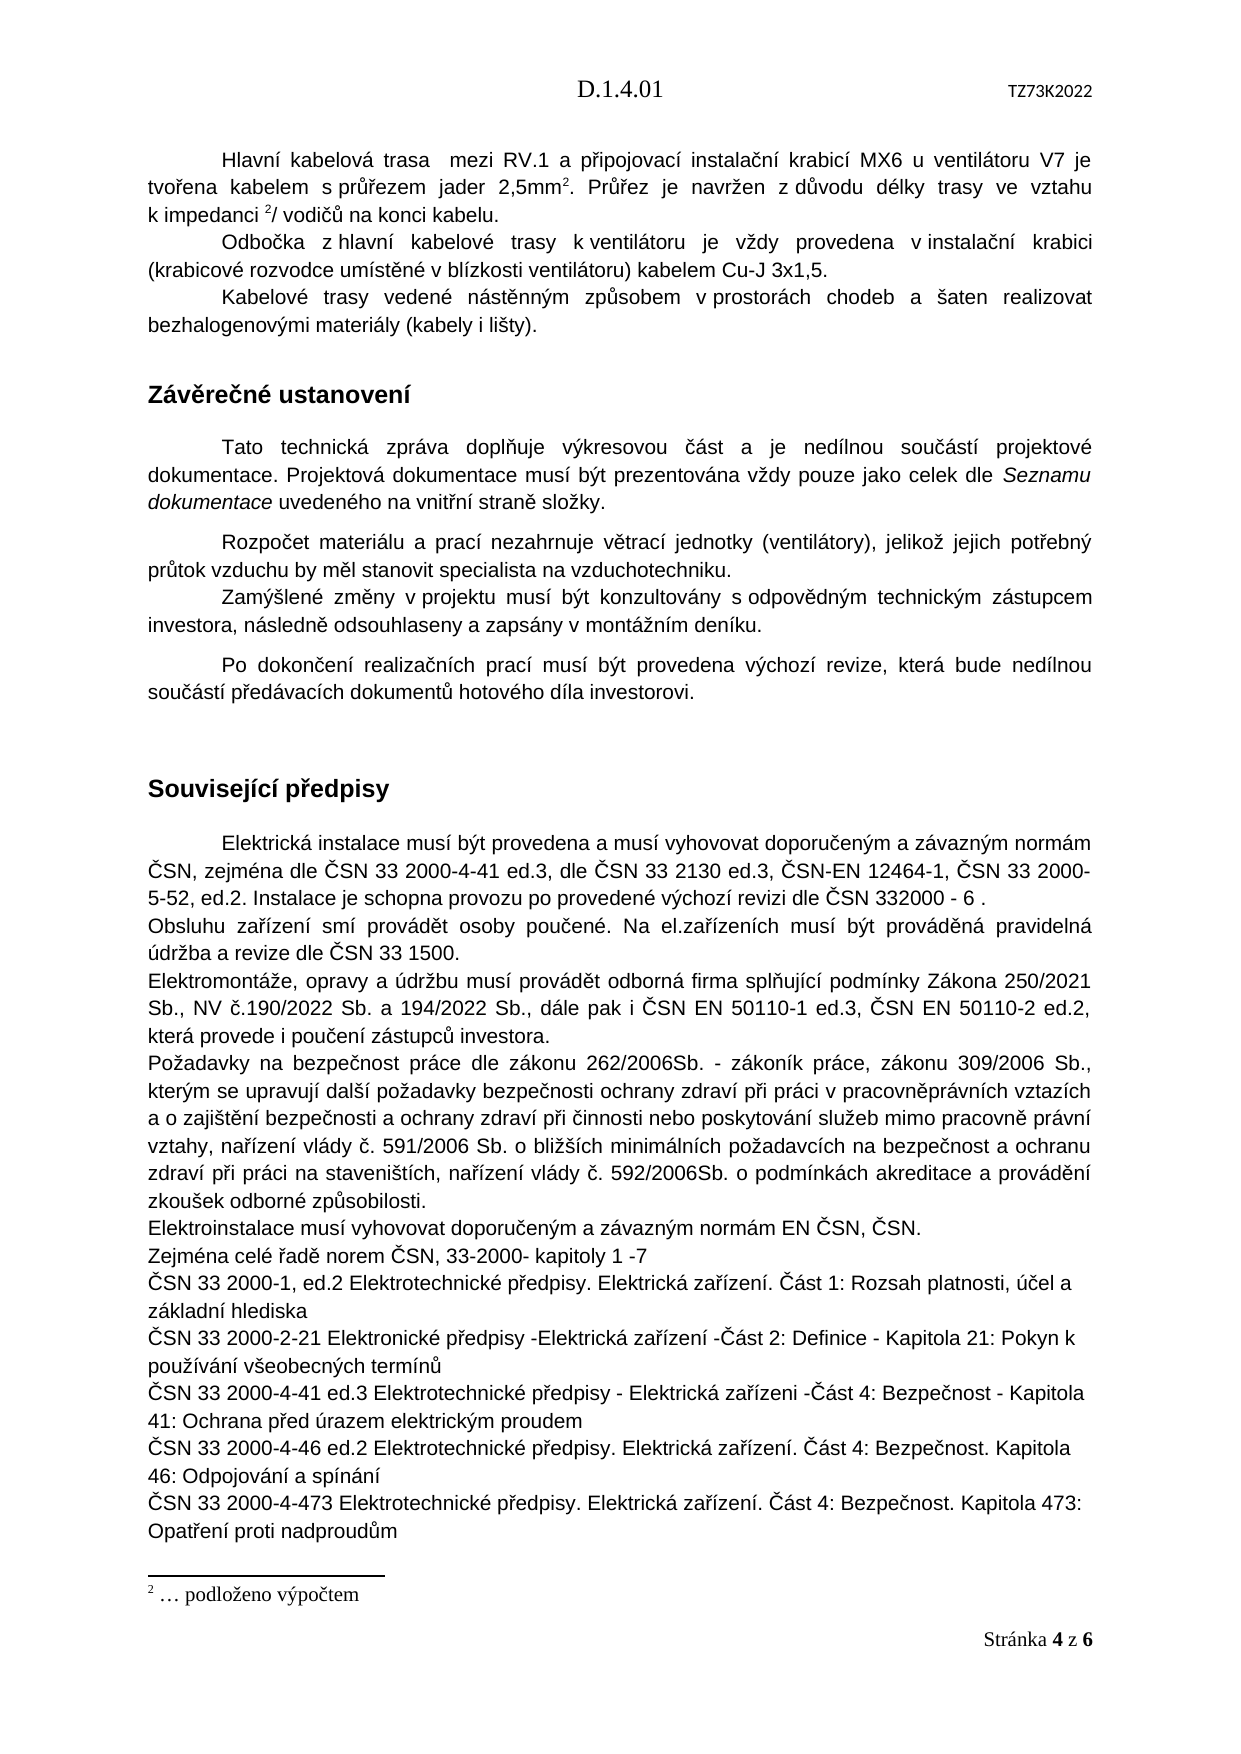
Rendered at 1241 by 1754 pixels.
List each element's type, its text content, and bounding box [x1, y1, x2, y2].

text Elektrická instalace musí být provedena a musí vyhovovat doporučeným a závazným normám ČSN, zejména dle ČSN 33 2000-4-41 ed.3, dle ČSN 33 2130 ed.3, ČSN-EN 12464-1, ČSN 33 2000-5-52, ed.2. Instalace je schopna provozu po provedené výchozí revizi dle ČSN 332000 - 6 . [148, 831, 1093, 910]
text ČSN 33 2000-4-46 ed.2 Elektrotechnické předpisy. Elektrická zařízení. Část 4: Bezpečnost. Kapitola 46: Odpojování a spínání [148, 1436, 1093, 1488]
text Požadavky na bezpečnost práce dle zákonu 262/2006Sb. - zákoník práce, zákonu 309/2006 Sb., kterým se upravují další požadavky bezpečnosti ochrany zdraví při práci v pracovněprávních vztazích a o zajištění bezpečnosti a ochrany zdraví při činnosti nebo poskytování služeb mimo pracovně právní vztahy, nařízení vlády č. 591/2006 Sb. o bližších minimálních požadavcích na bezpečnost a ochranu zdraví při práci na staveništích, nařízení vlády č. 592/2006Sb. o podmínkách akreditace a provádění zkoušek odborné způsobilosti. [148, 1051, 1093, 1213]
text Zejména celé řadě norem ČSN, 33-2000- kapitoly 1 -7 [148, 1244, 1093, 1268]
text ČSN 33 2000-2-21 Elektronické předpisy -Elektrická zařízení -Část 2: Definice - Kapitola 21: Pokyn k používání všeobecných termínů [148, 1326, 1093, 1378]
text Elektromontáže, opravy a údržbu musí provádět odborná firma splňující podmínky Zákona 250/2021 Sb., NV č.190/2022 Sb. a 194/2022 Sb., dále pak i ČSN EN 50110-1 ed.3, ČSN EN 50110-2 ed.2, která provede i poučení zástupců investora. [148, 969, 1093, 1048]
text ČSN 33 2000-4-473 Elektrotechnické předpisy. Elektrická zařízení. Část 4: Bezpečnost. Kapitola 473: Opatření proti nadproudům [148, 1491, 1093, 1543]
text ČSN 33 2000-1, ed.2 Elektrotechnické předpisy. Elektrická zařízení. Část 1: Rozsah platnosti, účel a základní hlediska [148, 1271, 1093, 1323]
text Související předpisy [148, 774, 1093, 802]
text Hlavní kabelová trasa mezi RV.1 a připojovací instalační krabicí MX6 u ventilátoru V7 je tvořena kabelem s průřezem jader 2,5mm2. Průřez je navržen z důvodu délky trasy ve vztahu k impedanci / vodičů na konci kabelu. [148, 148, 1093, 227]
text ČSN 33 2000-4-41 ed.3 Elektrotechnické předpisy - Elektrická zařízeni -Část 4: Bezpečnost - Kapitola 41: Ochrana před úrazem elektrickým proudem [148, 1381, 1093, 1433]
text Obsluhu zařízení smí provádět osoby poučené. Na el.zařízeních musí být prováděná pravidelná údržba a revize dle ČSN 33 1500. [148, 914, 1093, 965]
text Závěrečné ustanovení [148, 379, 1093, 408]
text Odbočka z hlavní kabelové trasy k ventilátoru je vždy provedena v instalační krabici (krabicové rozvodce umístěné v blízkosti ventilátoru) kabelem Cu-J 3x1,5. [148, 230, 1093, 282]
text Po dokončení realizačních prací musí být provedena výchozí revize, která bude nedílnou součástí předávacích dokumentů hotového díla investorovi. [148, 653, 1093, 704]
text Kabelové trasy vedené nástěnným způsobem v prostorách chodeb a šaten realizovat bezhalogenovými materiály (kabely i lišty). [148, 285, 1093, 337]
text Zamýšlené změny v projektu musí být konzultovány s odpovědným technickým zástupcem investora, následně odsouhlaseny a zapsány v montážním deníku. [148, 585, 1093, 637]
text Tato technická zpráva doplňuje výkresovou část a je nedílnou součástí projektové dokumentace. Projektová dokumentace musí být prezentována vždy pouze jako celek dle Seznamu dokumentace uvedeného na vnitřní straně složky. [148, 435, 1093, 514]
text Rozpočet materiálu a prací nezahrnuje větrací jednotky (ventilátory), jelikož jejich potřebný průtok vzduchu by měl stanovit specialista na vzduchotechniku. [148, 530, 1093, 582]
text Elektroinstalace musí vyhovovat doporučeným a závazným normám EN ČSN, ČSN. [148, 1216, 1093, 1240]
